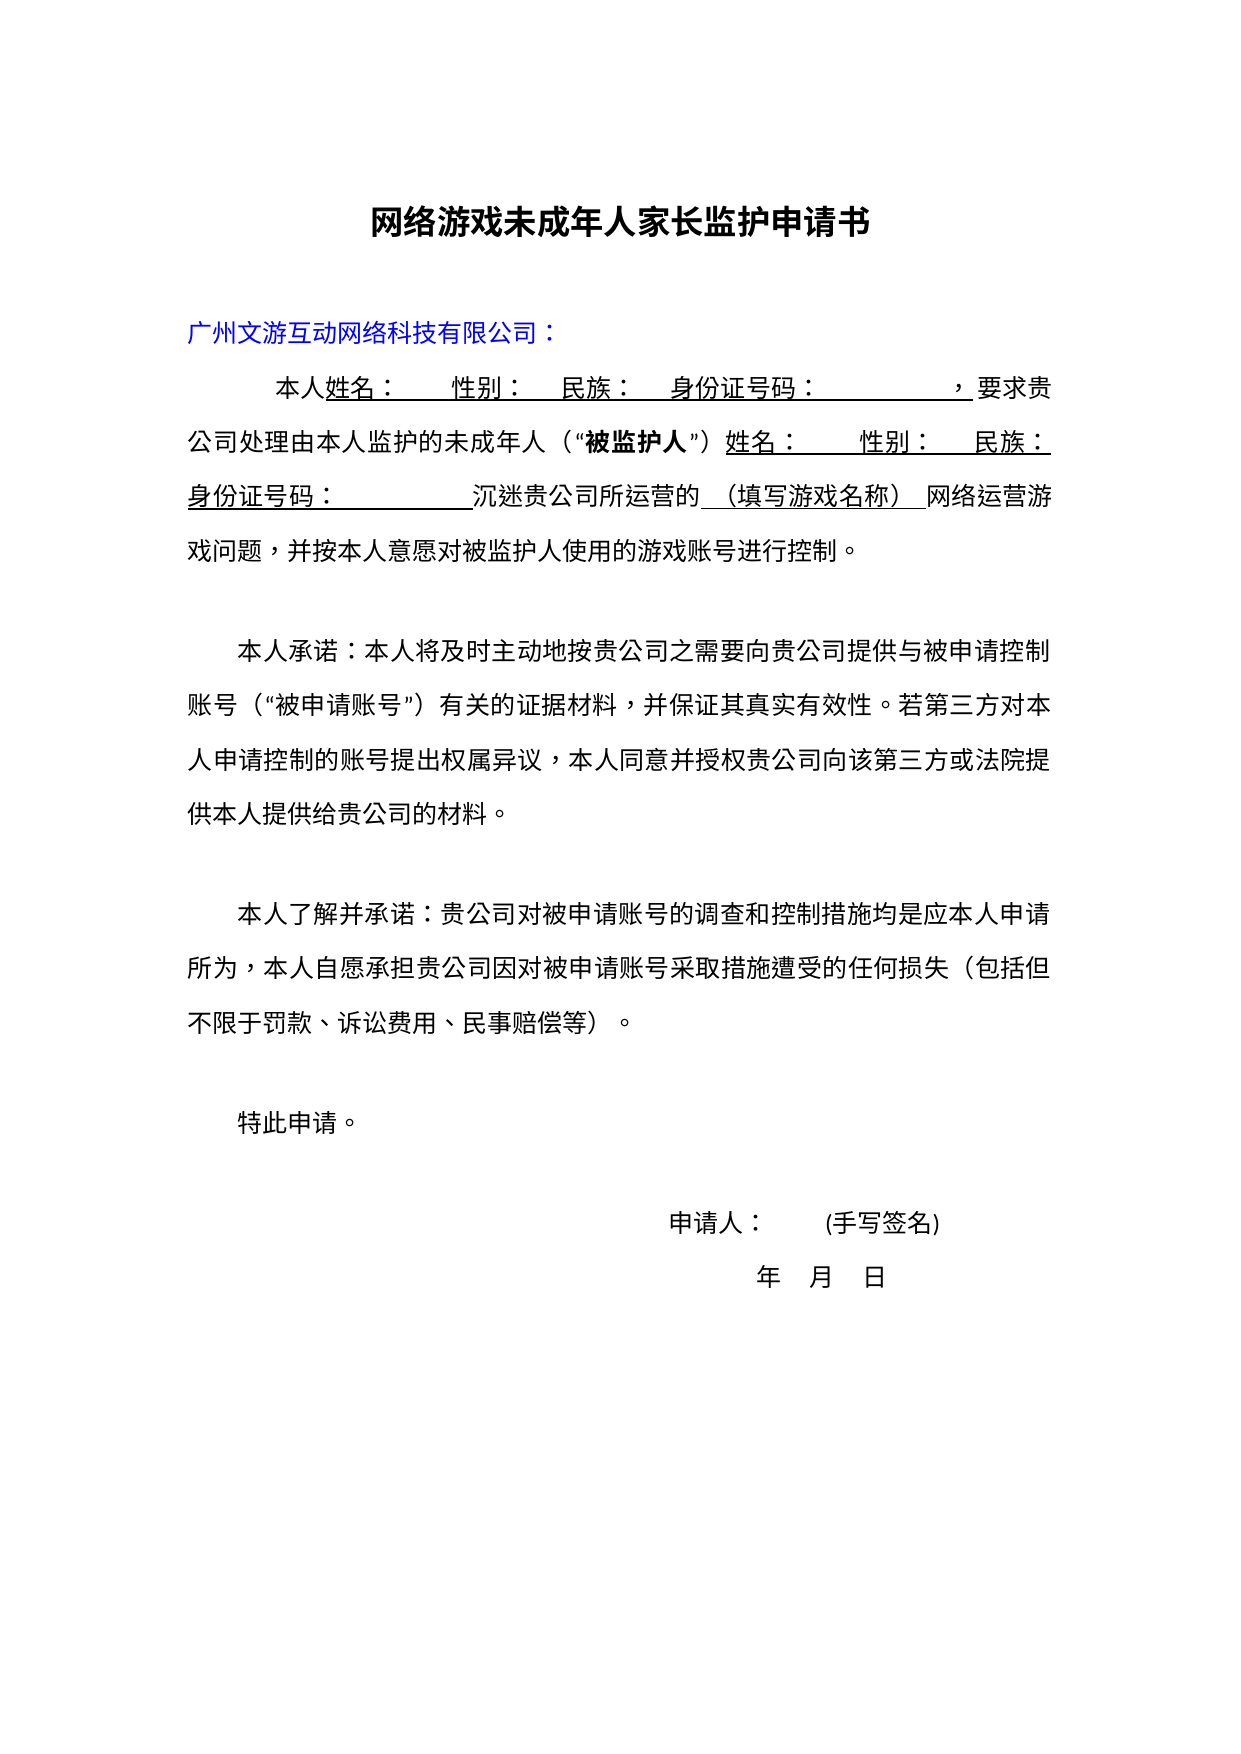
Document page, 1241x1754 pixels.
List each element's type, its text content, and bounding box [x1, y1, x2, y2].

text 申请人： (手写签名) [187, 1203, 1053, 1240]
text 广州文游互动网络科技有限公司： [187, 314, 1053, 350]
text 网络游戏未成年人家长监护申请书 [187, 196, 1053, 244]
text 本人了解并承诺：贵公司对被申请账号的调查和控制措施均是应本人申请所为，本人自愿承担贵公司因对被申请账号采取措施遭受的任何损失（包括但不限于罚款、诉讼费用、民事赔偿等）。 [187, 894, 1053, 1039]
text 年 月 日 [187, 1258, 1053, 1294]
text 本人姓名： 性别： 民族： 身份证号码： ，要求贵公司处理由本人监护的未成年人（“被监护人”）姓名： 性别： 民族： 身份证号码： 沉迷贵公司所运营的 （填写游戏名称） 网络运营游戏问题，并按本人意愿对被监护人使用的游戏账号进行控制。 [187, 368, 1053, 567]
text 本人承诺：本人将及时主动地按贵公司之需要向贵公司提供与被申请控制账号（“被申请账号”）有关的证据材料，并保证其真实有效性。若第三方对本人申请控制的账号提出权属异议，本人同意并授权贵公司向该第三方或法院提供本人提供给贵公司的材料。 [187, 631, 1053, 831]
text 特此申请。 [187, 1103, 1053, 1140]
